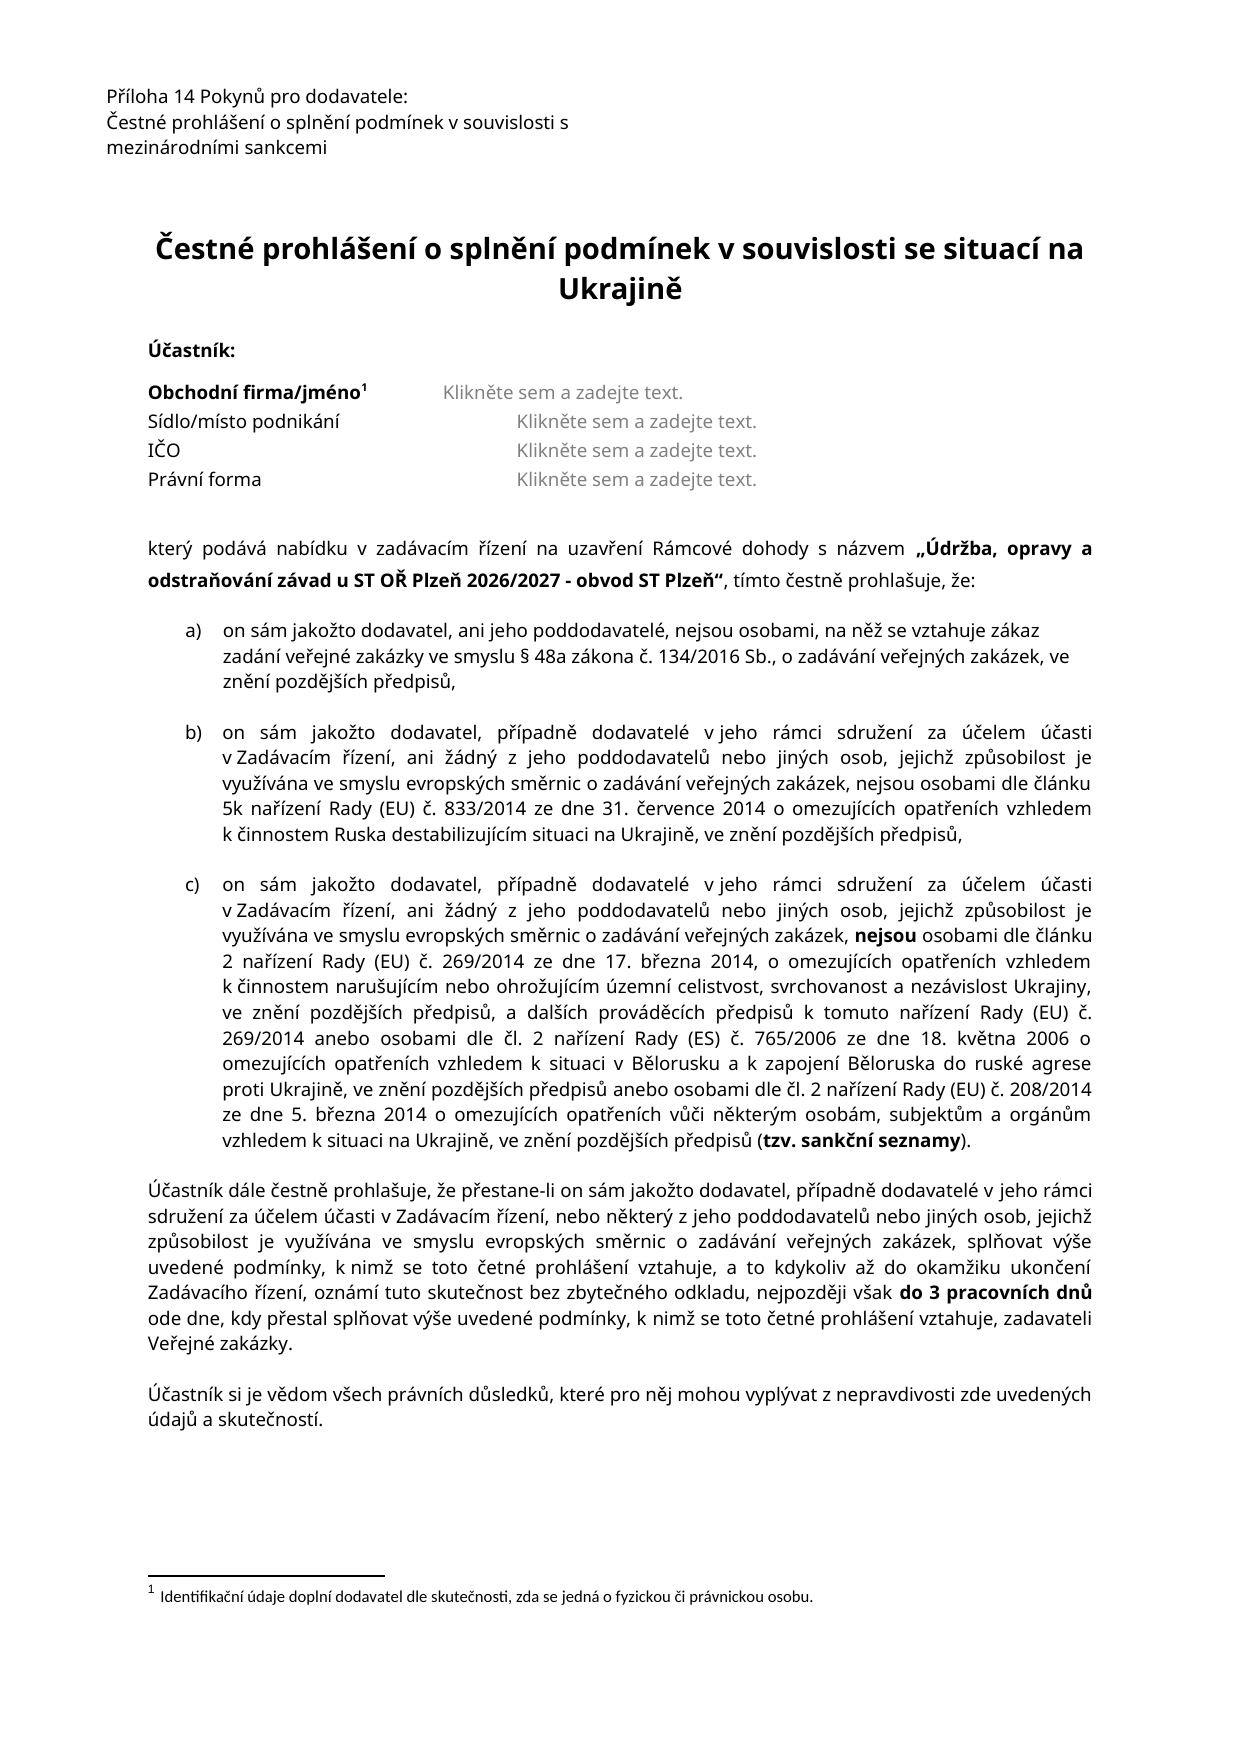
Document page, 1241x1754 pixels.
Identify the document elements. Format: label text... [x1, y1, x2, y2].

text který podává nabídku v zadávacím řízení na uzavření Rámcové dohody s názvem „Údržba, opravy a odstraňování závad u ST OŘ Plzeň 2026/2027 - obvod ST Plzeň“, tímto čestně prohlašuje, že: [148, 530, 1093, 592]
text IČO [148, 434, 1093, 463]
text Účastník: [148, 333, 1093, 364]
title Čestné prohlášení o splnění podmínek v souvislosti se situací na Ukrajině [148, 228, 1093, 308]
list on sám jakožto dodavatel, ani jeho poddodavatelé, nejsou osobami, na něž se vztahuje zákaz zadání veřejné zakázky ve smyslu § 48a zákona č. 134/2016 Sb., o zadávání veřejných zakázek, ve znění pozdějších předpisů, [185, 617, 1093, 694]
text Sídlo/místo podnikání [148, 405, 1093, 434]
list on sám jakožto dodavatel, případně dodavatelé v jeho rámci sdružení za účelem účasti v Zadávacím řízení, ani žádný z jeho poddodavatelů nebo jiných osob, jejichž způsobilost je využívána ve smyslu evropských směrnic o zadávání veřejných zakázek, nejsou osobami dle článku 2 nařízení Rady (EU) č. 269/2014 ze dne 17. března 2014, o omezujících opatřeních vzhledem k činnostem narušujícím nebo ohrožujícím územní celistvost, svrchovanost a nezávislost Ukrajiny, ve znění pozdějších předpisů, a dalších prováděcích předpisů k tomuto nařízení Rady (EU) č. 269/2014 anebo osobami dle čl. 2 nařízení Rady (ES) č. 765/2006 ze dne 18. května 2006 o omezujících opatřeních vzhledem k situaci v Bělorusku a k zapojení Běloruska do ruské agrese proti Ukrajině, ve znění pozdějších předpisů anebo osobami dle čl. 2 nařízení Rady (EU) č. 208/2014 ze dne 5. března 2014 o omezujících opatřeních vůči některým osobám, subjektům a orgánům vzhledem k situaci na Ukrajině, ve znění pozdějších předpisů (tzv. sankční seznamy). [185, 872, 1093, 1152]
text Obchodní firma/jméno [148, 376, 1093, 405]
list on sám jakožto dodavatel, případně dodavatelé v jeho rámci sdružení za účelem účasti v Zadávacím řízení, ani žádný z jeho poddodavatelů nebo jiných osob, jejichž způsobilost je využívána ve smyslu evropských směrnic o zadávání veřejných zakázek, nejsou osobami dle článku 5k nařízení Rady (EU) č. 833/2014 ze dne 31. července 2014 o omezujících opatřeních vzhledem k činnostem Ruska destabilizujícím situaci na Ukrajině, ve znění pozdějších předpisů, [185, 719, 1093, 847]
text Účastník dále čestně prohlašuje, že přestane-li on sám jakožto dodavatel, případně dodavatelé v jeho rámci sdružení za účelem účasti v Zadávacím řízení, nebo některý z jeho poddodavatelů nebo jiných osob, jejichž způsobilost je využívána ve smyslu evropských směrnic o zadávání veřejných zakázek, splňovat výše uvedené podmínky, k nimž se toto četné prohlášení vztahuje, a to kdykoliv až do okamžiku ukončení Zadávacího řízení, oznámí tuto skutečnost bez zbytečného odkladu, nejpozději však do 3 pracovních dnů ode dne, kdy přestal splňovat výše uvedené podmínky, k nimž se toto četné prohlášení vztahuje, zadavateli Veřejné zakázky. [148, 1177, 1093, 1356]
text Právní forma [148, 463, 1093, 492]
text Účastník si je vědom všech právních důsledků, které pro něj mohou vyplývat z nepravdivosti zde uvedených údajů a skutečností. [148, 1381, 1093, 1432]
